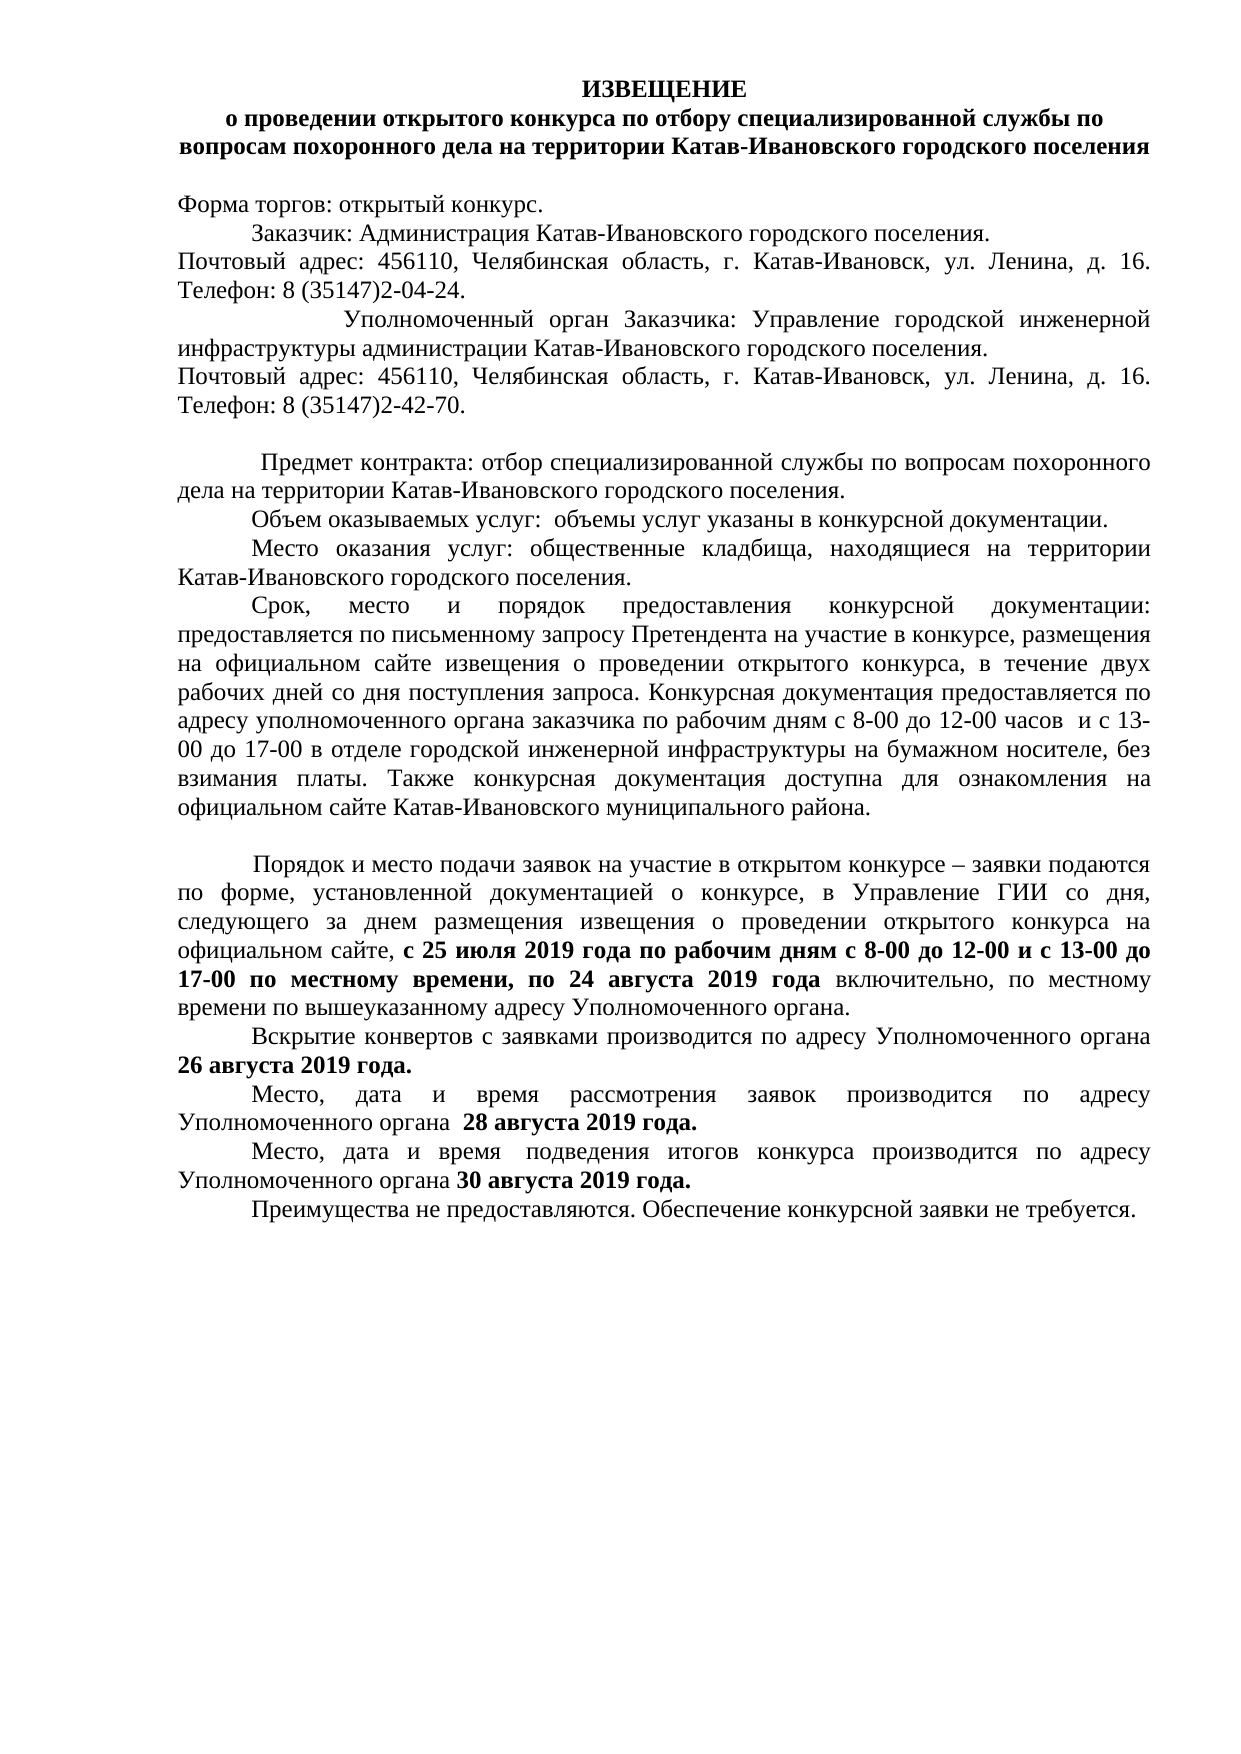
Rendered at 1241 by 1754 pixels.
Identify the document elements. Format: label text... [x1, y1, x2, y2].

text Место оказания услуг: общественные кладбища, находящиеся на территории Катав-Ивановского городского поселения. [177, 533, 1152, 591]
text Вскрытие конвертов с заявками производится по адресу Уполномоченного органа 26 августа 2019 года. [177, 1021, 1152, 1079]
text ИЗВЕЩЕНИЕ [177, 74, 1152, 103]
text Заказчик: Администрация Катав-Ивановского городского поселения. [177, 218, 1152, 246]
text Предмет контракта: отбор специализированной службы по вопросам похоронного дела на территории Катав-Ивановского городского поселения. [177, 447, 1152, 504]
text Срок, место и порядок предоставления конкурсной документации: предоставляется по письменному запросу Претендента на участие в конкурсе, размещения на официальном сайте извещения о проведении открытого конкурса, в течение двух рабочих дней со дня поступления запроса. Конкурсная документация предоставляется по адресу уполномоченного органа заказчика по рабочим дням с 8-00 до 12-00 часов и с 13-00 до 17-00 в отделе городской инженерной инфраструктуры на бумажном носителе, без взимания платы. Также конкурсная документация доступна для ознакомления на официальном сайте Катав-Ивановского муниципального района. [177, 591, 1152, 821]
text Почтовый адрес: 456110, Челябинская область, г. Катав-Ивановск, ул. Ленина, д. 16. Телефон: 8 (35147)2-04-24. [177, 246, 1152, 304]
text Место, дата и время рассмотрения заявок производится по адресу Уполномоченного органа 28 августа 2019 года. [177, 1079, 1152, 1136]
text Объем оказываемых услуг: объемы услуг указаны в конкурсной документации. [177, 504, 1152, 533]
text Форма торгов: открытый конкурс. [177, 189, 1152, 218]
text Уполномоченный орган Заказчика: Управление городской инженерной инфраструктуры администрации Катав-Ивановского городского поселения. [177, 304, 1152, 361]
text Преимущества не предоставляются. Обеспечение конкурсной заявки не требуется. [177, 1194, 1152, 1222]
text Порядок и место подачи заявок на участие в открытом конкурсе – заявки подаются по форме, установленной документацией о конкурсе, в Управление ГИИ со дня, следующего за днем размещения извещения о проведении открытого конкурса на официальном сайте, с 25 июля 2019 года по рабочим дням с 8-00 до 12-00 и с 13-00 до 17-00 по местному времени, по 24 августа 2019 года включительно, по местному времени по вышеуказанному адресу Уполномоченного органа. [177, 849, 1152, 1021]
text Почтовый адрес: 456110, Челябинская область, г. Катав-Ивановск, ул. Ленина, д. 16. Телефон: 8 (35147)2-42-70. [177, 361, 1152, 419]
text Место, дата и время подведения итогов конкурса производится по адресу Уполномоченного органа 30 августа 2019 года. [177, 1136, 1152, 1194]
text о проведении открытого конкурса по отбору специализированной службы по вопросам похоронного дела на территории Катав-Ивановского городского поселения [177, 103, 1152, 160]
